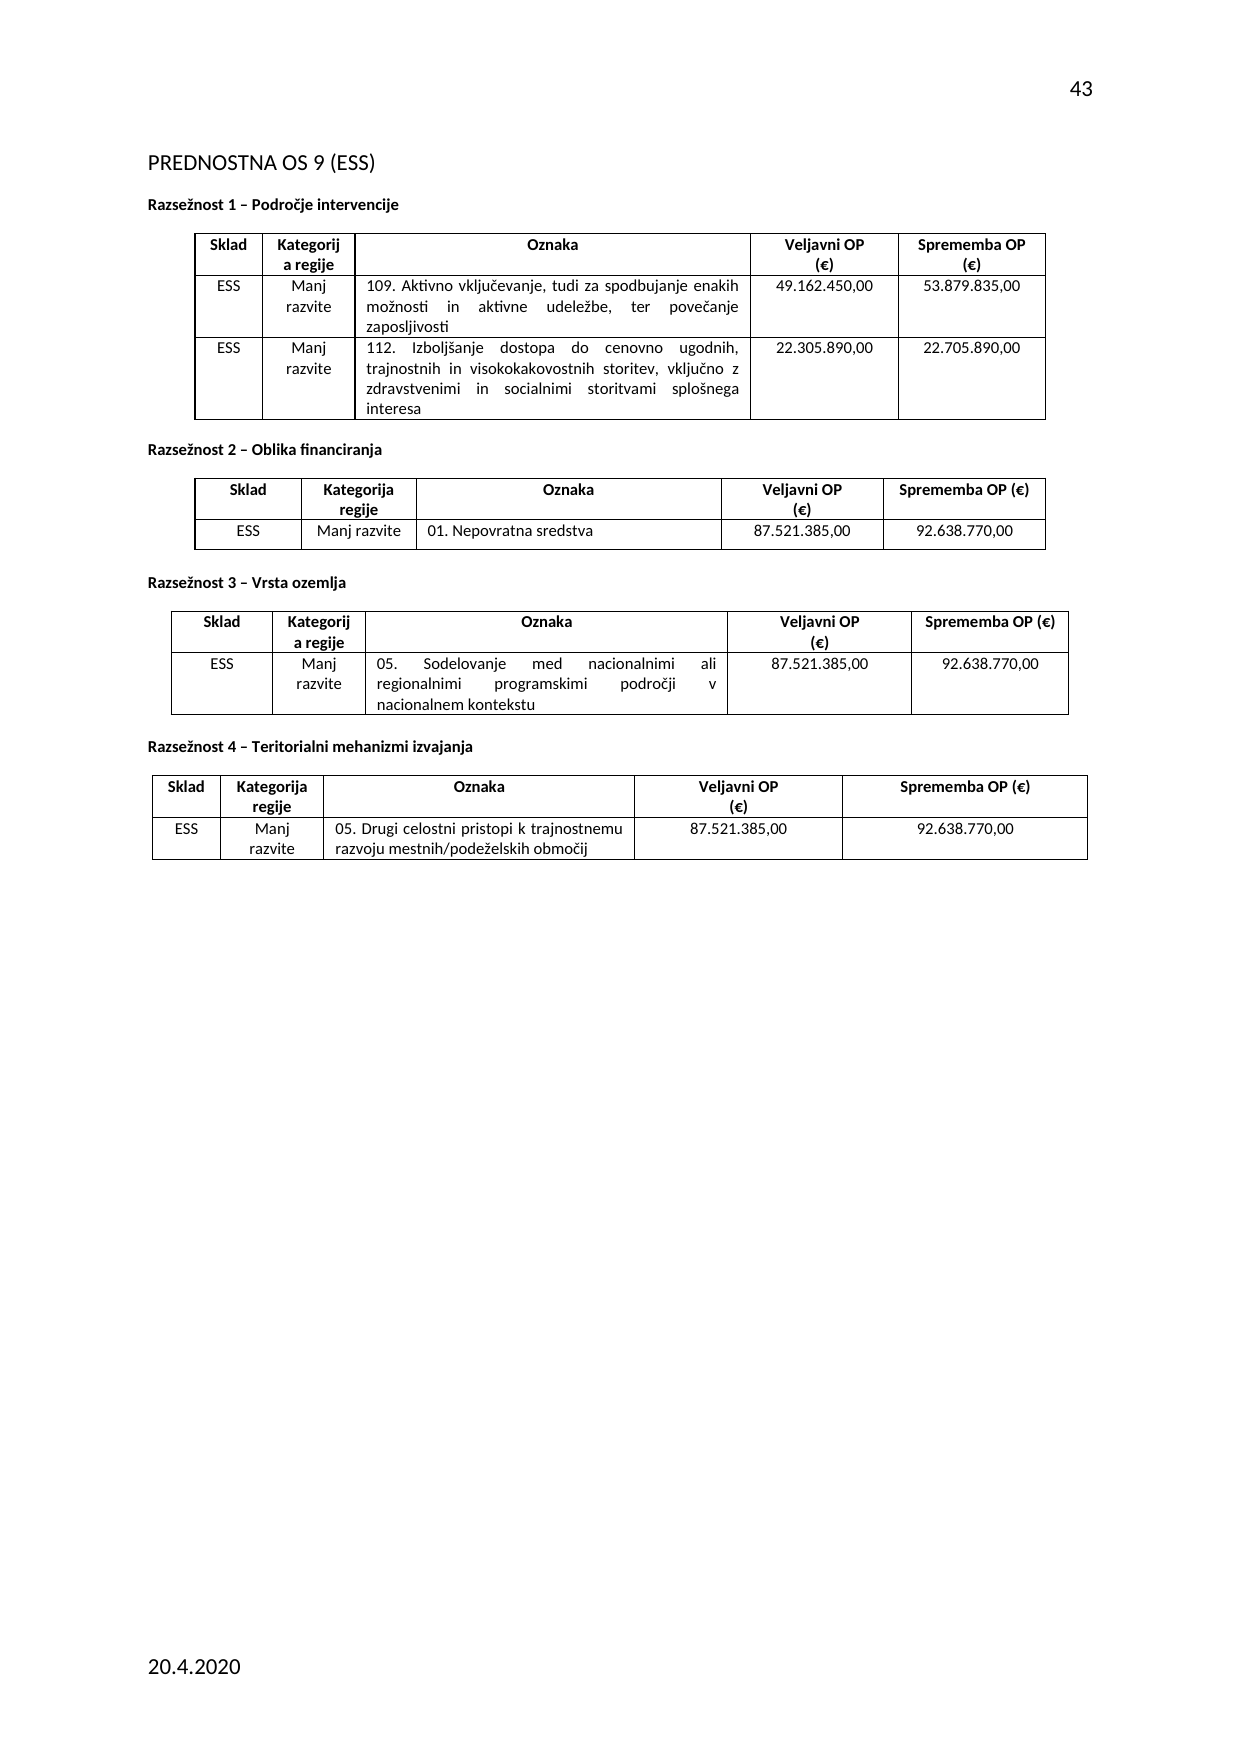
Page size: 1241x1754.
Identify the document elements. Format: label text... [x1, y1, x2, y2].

table_cell 53.879.835,00 [899, 276, 1045, 337]
table_header Oznaka [324, 776, 634, 817]
table_cell 112. Izboljšanje dostopa do cenovno ugodnih, trajnostnih in visokokakovostnih storitev, vključno z zdravstvenimi in socialnimi storitvami splošnega interesa [356, 338, 750, 419]
table_header Sklad [172, 612, 272, 652]
table_cell ESS [196, 276, 262, 337]
table_cell ESS [153, 818, 220, 859]
table_cell Manj razvite [302, 520, 416, 549]
table_cell 92.638.770,00 [912, 653, 1068, 714]
text Razsežnost 1 – Področje intervencije [148, 194, 1093, 215]
table_header Sprememba OP (€) [912, 612, 1068, 652]
table_cell 92.638.770,00 [884, 520, 1045, 549]
table_cell Manj razvite [263, 276, 354, 337]
table_header Kategorija regije [302, 479, 416, 519]
table_header Veljavni OP (€) [635, 776, 842, 817]
table_header Kategorija regije [263, 234, 354, 275]
table_cell 01. Nepovratna sredstva [417, 520, 721, 549]
table_cell ESS [196, 338, 262, 419]
text Razsežnost 4 – Teritorialni mehanizmi izvajanja [148, 737, 1093, 757]
table_header Kategorija regije [221, 776, 323, 817]
table_header Veljavni OP (€) [728, 612, 911, 652]
table_cell Manj razvite [221, 818, 323, 859]
table_cell 87.521.385,00 [635, 818, 842, 859]
table_cell 109. Aktivno vključevanje, tudi za spodbujanje enakih možnosti in aktivne udeležbe, ter povečanje zaposljivosti [356, 276, 750, 337]
table_cell Manj razvite [263, 338, 354, 419]
table_cell 22.705.890,00 [899, 338, 1045, 419]
table_cell 05. Sodelovanje med nacionalnimi ali regionalnimi programskimi področji v nacionalnem kontekstu [366, 653, 727, 714]
table_header Sklad [153, 776, 220, 817]
table_header Oznaka [417, 479, 721, 519]
table_header Sklad [196, 479, 301, 519]
table_cell 87.521.385,00 [722, 520, 883, 549]
table_header Sprememba OP (€) [884, 479, 1045, 519]
table_cell 49.162.450,00 [751, 276, 898, 337]
table_header Oznaka [366, 612, 727, 652]
table_header Oznaka [356, 234, 750, 275]
table_header Veljavni OP (€) [751, 234, 898, 275]
table_header Kategorija regije [273, 612, 365, 652]
table_header Sprememba OP (€) [843, 776, 1087, 817]
text Razsežnost 3 – Vrsta ozemlja [148, 572, 1093, 592]
table_header Sprememba OP (€) [899, 234, 1045, 275]
table_cell 22.305.890,00 [751, 338, 898, 419]
table_cell Manj razvite [273, 653, 365, 714]
text PREDNOSTNA OS 9 (ESS) [148, 148, 1093, 176]
text Razsežnost 2 – Oblika financiranja [148, 439, 1093, 459]
table_cell ESS [196, 520, 301, 549]
table_cell ESS [172, 653, 272, 714]
table_header Veljavni OP (€) [722, 479, 883, 519]
table_cell 05. Drugi celostni pristopi k trajnostnemu razvoju mestnih/podeželskih območij [324, 818, 634, 859]
table_cell 92.638.770,00 [843, 818, 1087, 859]
table_cell 87.521.385,00 [728, 653, 911, 714]
table_header Sklad [196, 234, 262, 275]
